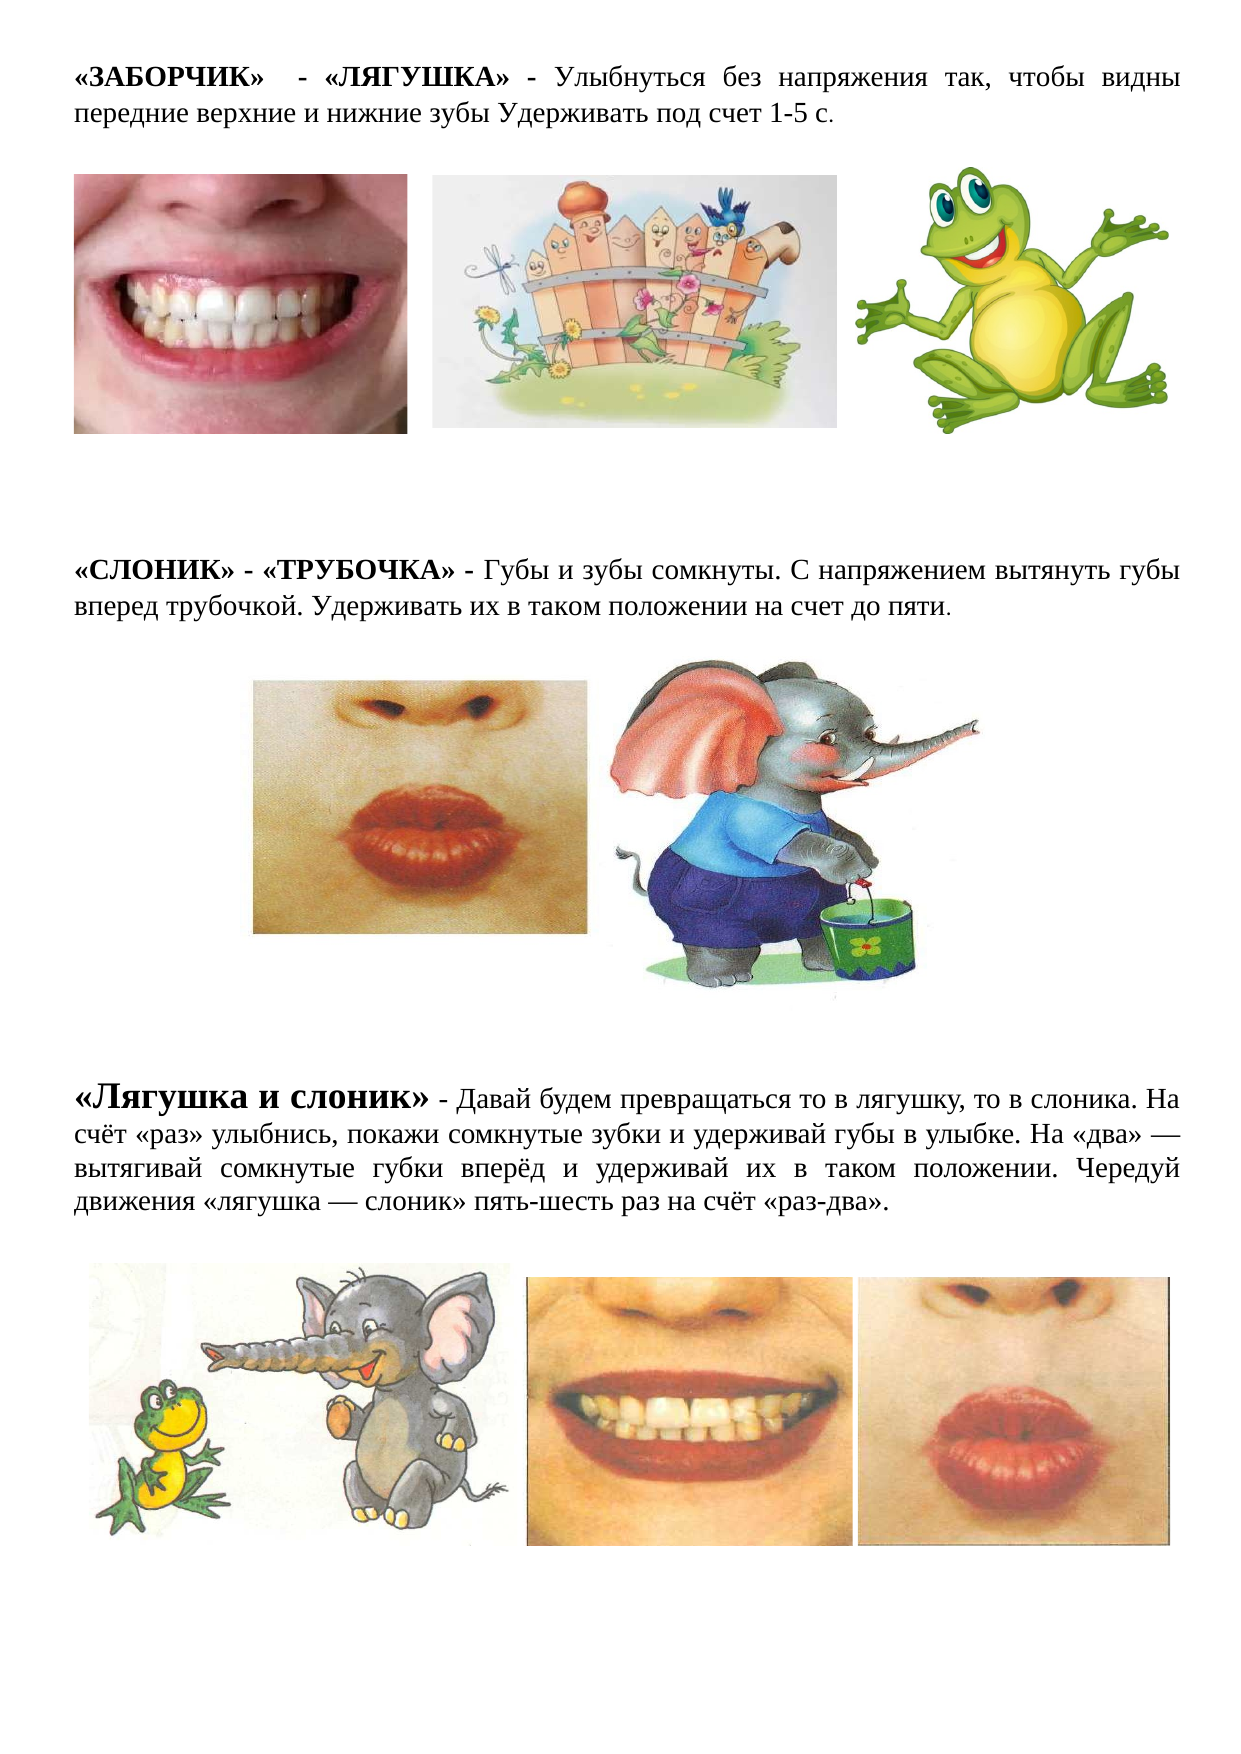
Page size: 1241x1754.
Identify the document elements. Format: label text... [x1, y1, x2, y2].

picture [855, 167, 1169, 434]
picture [522, 1277, 853, 1546]
text «ЗАБОРЧИК» - «ЛЯГУШКА» - Улыбнуться без напряжения так, чтобы видны передние верхние и нижние зубы Удерживать под счет 1-5 с. [74, 59, 1181, 129]
picture [432, 175, 837, 428]
picture [88, 1263, 518, 1546]
picture [857, 1277, 1171, 1546]
picture [73, 174, 408, 434]
picture [240, 656, 986, 1011]
text «Лягушка и слоник» - Давай будем превращаться то в лягушку, то в слоника. На счёт «раз» улыбнись, покажи сомкнутые зубки и удерживай губы в улыбке. На «два» — вытягивай сомкнутые губки вперёд и удерживай их в таком положении. Чередуй движения «лягушка — слоник» пять-шесть раз на счёт «раз-два». [74, 1073, 1181, 1217]
text «СЛОНИК» - «ТРУБОЧКА» - Губы и зубы сомкнуты. С напряжением вытянуть губы вперед трубочкой. Удерживать их в таком положении на счет до пяти. [74, 552, 1181, 622]
